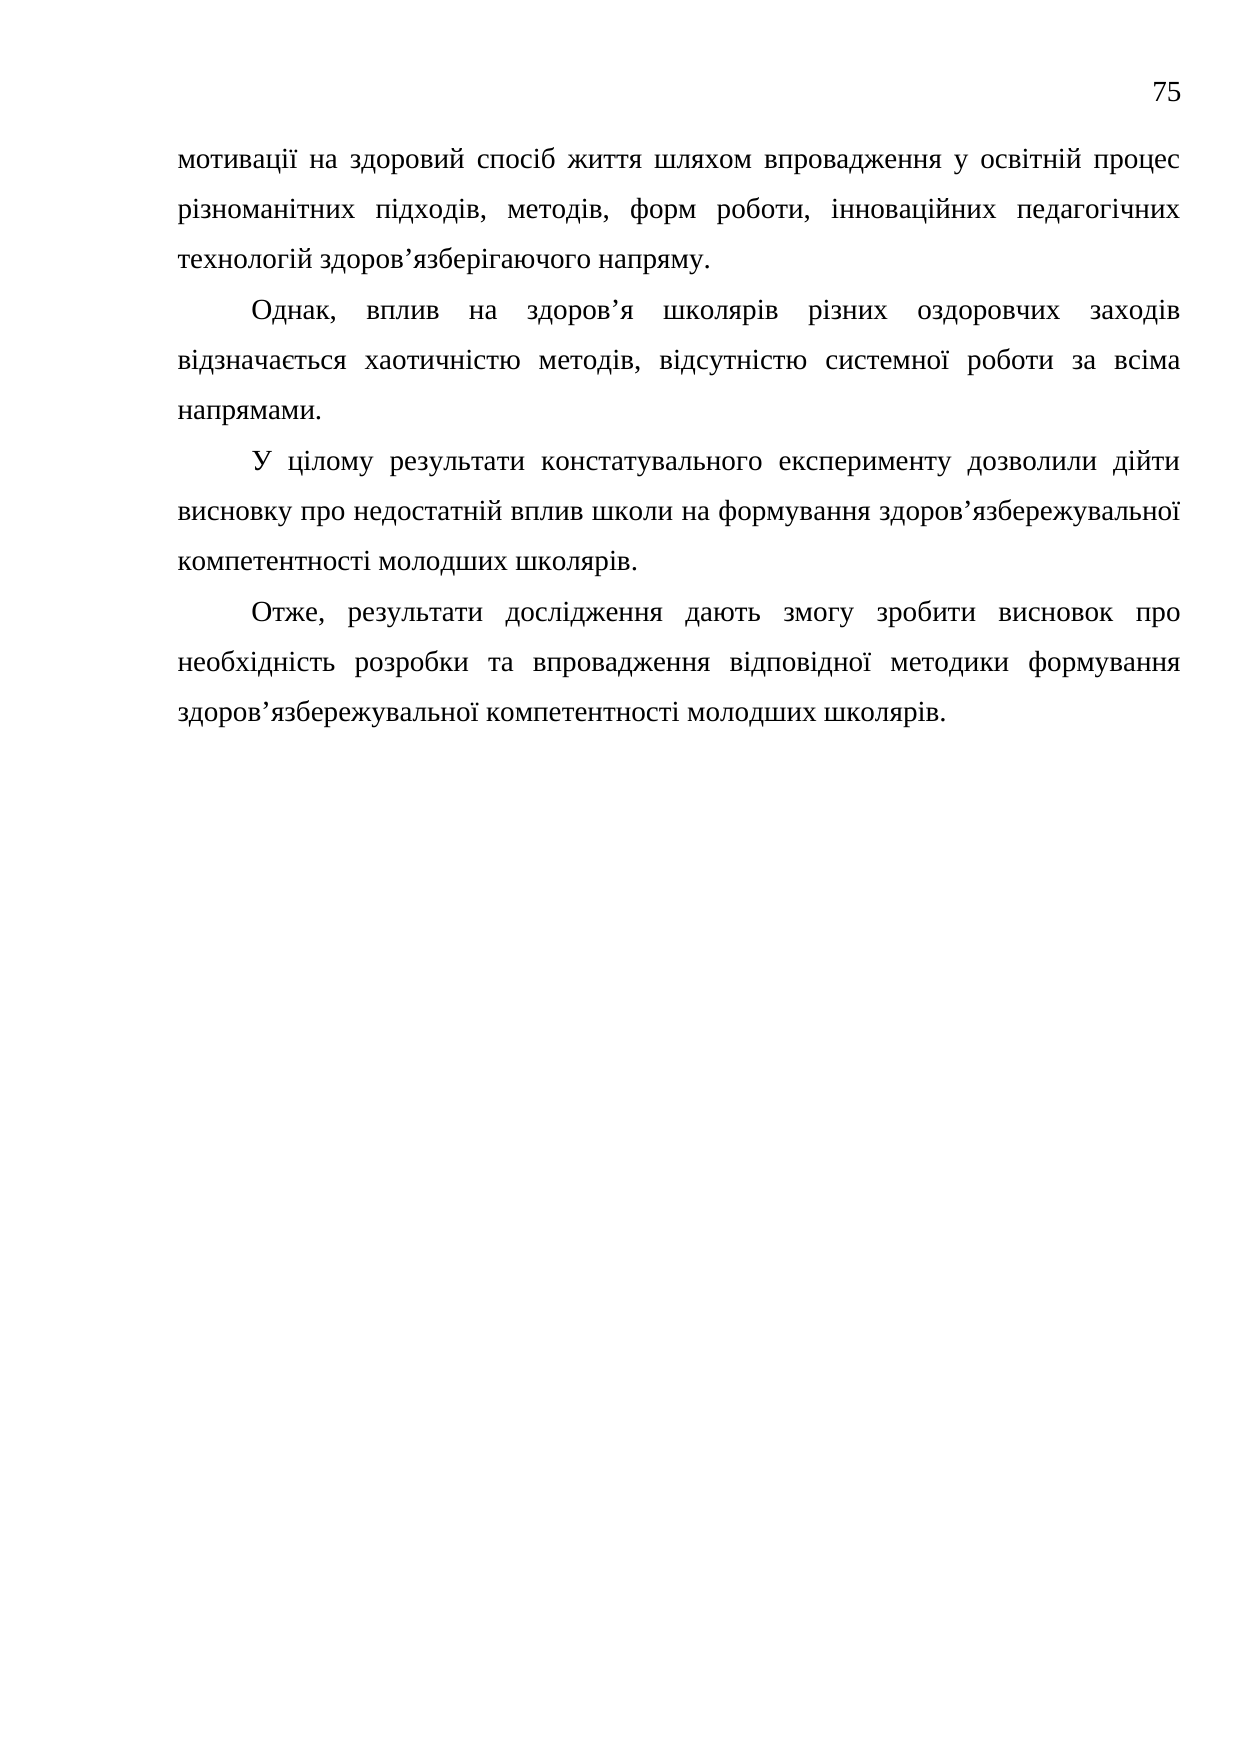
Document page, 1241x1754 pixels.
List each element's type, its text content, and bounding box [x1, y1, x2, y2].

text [177, 141, 1181, 275]
text Отже, результати дослідження дають змогу зробити висновок про необхідність розробки та впровадження відповідної методики формування здоров’язбережувальної компетентності молодших школярів. [177, 594, 1181, 728]
text Однак, вплив на здоров’я школярів різних оздоровчих заходів відзначається хаотичністю методів, відсутністю системної роботи за всіма напрямами. [177, 292, 1181, 426]
text У цілому результати констатувального експерименту дозволили дійти висновку про недостатній вплив школи на формування здоров’язбережувальної компетентності молодших школярів. [177, 443, 1181, 577]
